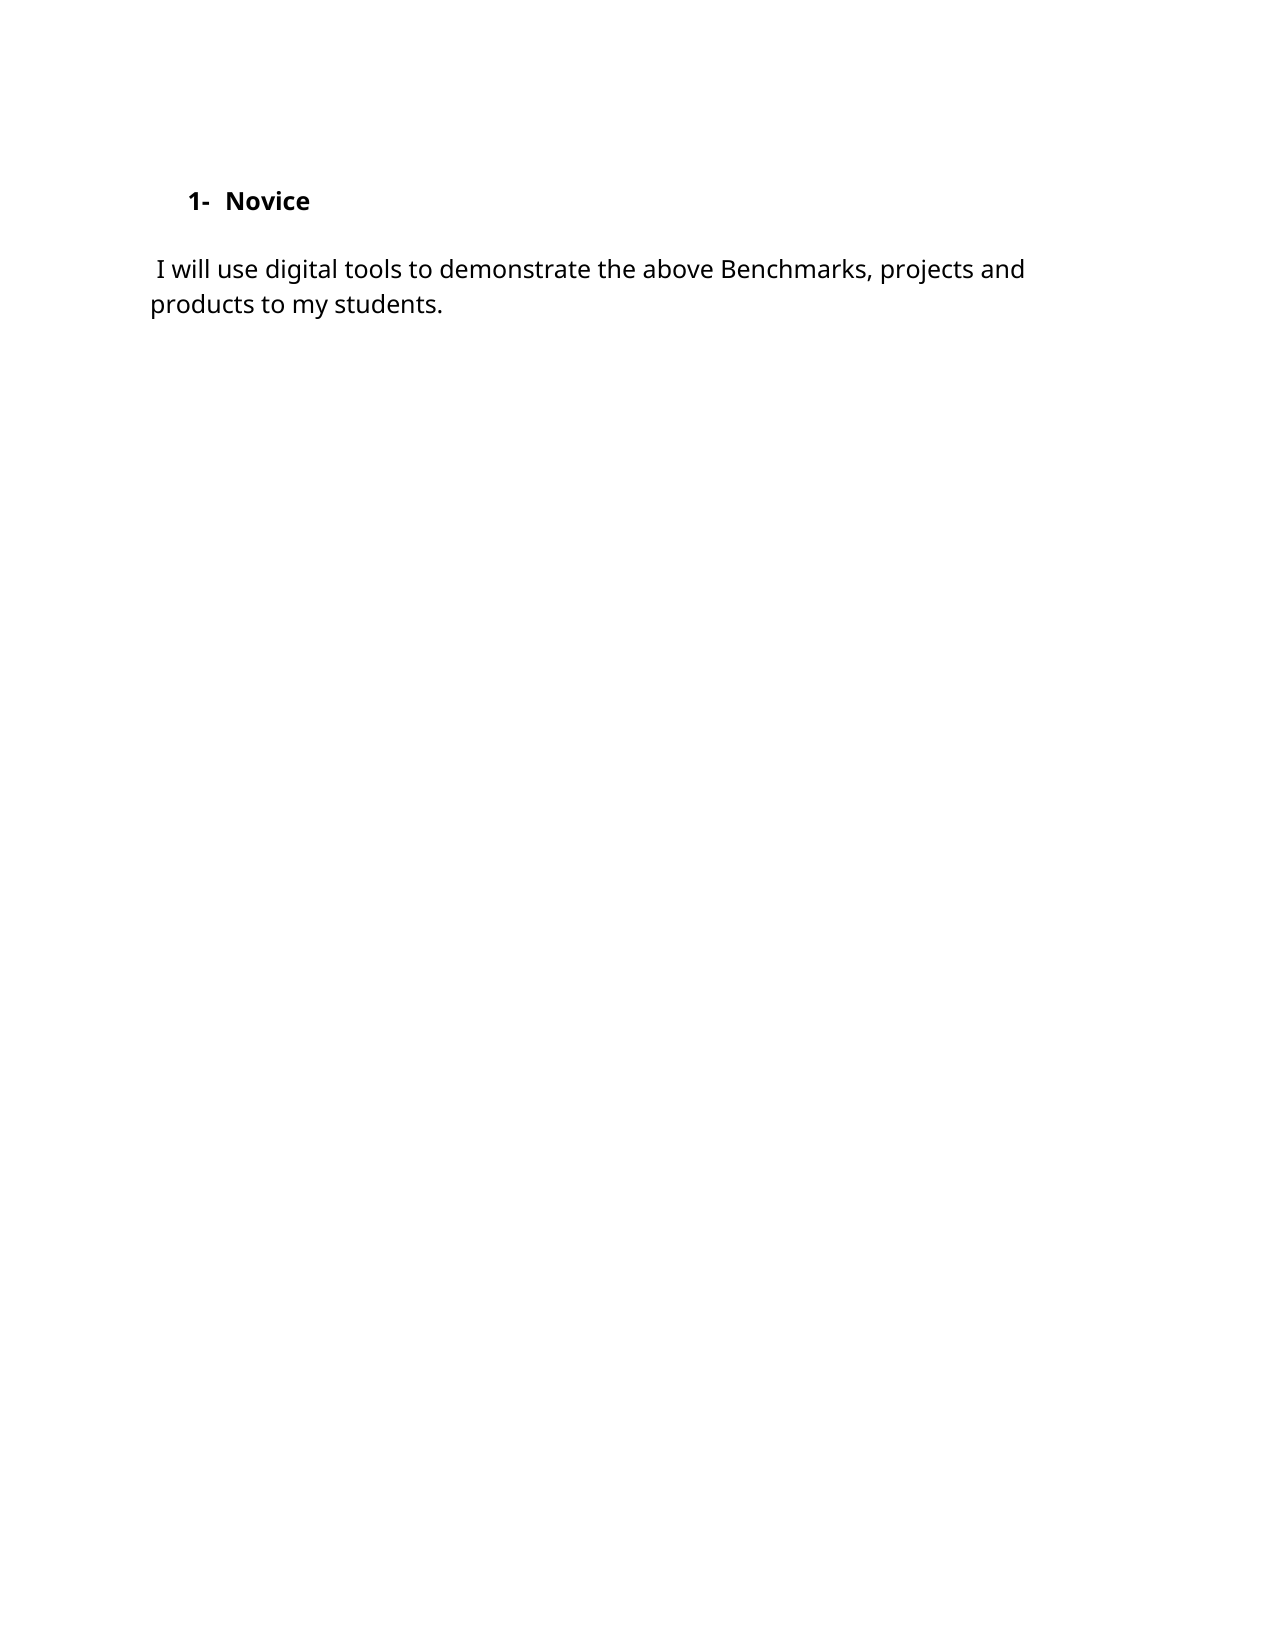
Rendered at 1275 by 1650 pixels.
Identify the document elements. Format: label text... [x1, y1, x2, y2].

text I will use digital tools to demonstrate the above Benchmarks, projects and products to my students. [150, 252, 1125, 320]
list Novice [187, 184, 1125, 218]
